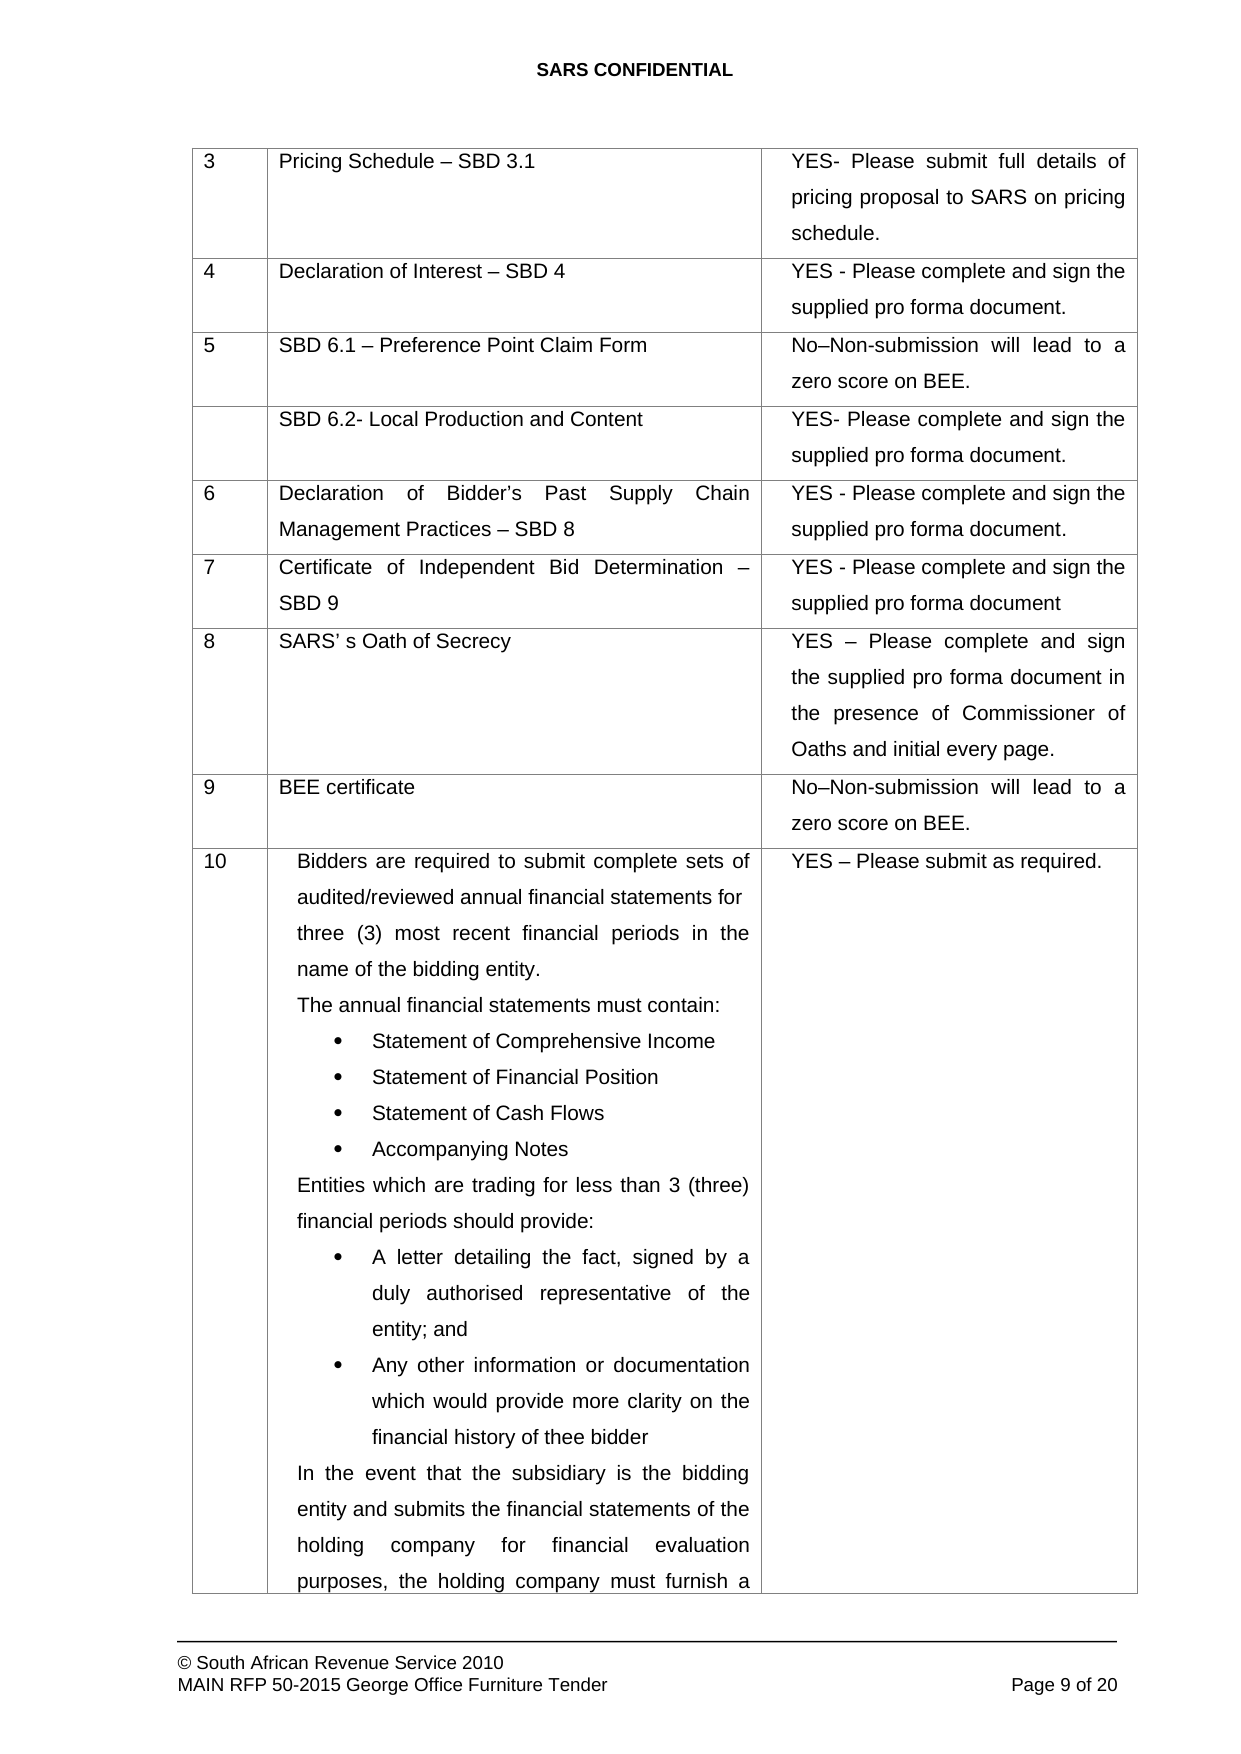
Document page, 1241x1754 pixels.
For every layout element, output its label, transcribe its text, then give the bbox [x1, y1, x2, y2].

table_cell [762, 849, 1137, 1592]
table_cell Pricing Schedule – SBD 3.1 [268, 149, 761, 258]
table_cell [268, 849, 761, 1592]
table_cell YES – Please complete and sign the supplied pro forma document in the presence of Commissioner of Oaths and initial every page. [762, 629, 1137, 774]
table_cell SBD 6.1 – Preference Point Claim Form [268, 333, 761, 406]
table_cell 8 [193, 629, 267, 774]
table_cell 9 [193, 775, 267, 848]
table_cell Certificate of Independent Bid Determination – SBD 9 [268, 555, 761, 628]
table_cell 4 [193, 259, 267, 332]
table_cell Declaration of Bidder’s Past Supply Chain Management Practices – SBD 8 [268, 481, 761, 554]
table_cell YES - Please complete and sign the supplied pro forma document [762, 555, 1137, 628]
table_cell No–Non-submission will lead to a zero score on BEE. [762, 775, 1137, 848]
table_cell SBD 6.2- Local Production and Content [268, 407, 761, 480]
table_cell No–Non-submission will lead to a zero score on BEE. [762, 333, 1137, 406]
table_cell BEE certificate [268, 775, 761, 848]
table_cell YES - Please complete and sign the supplied pro forma document. [762, 481, 1137, 554]
table_cell Declaration of Interest – SBD 4 [268, 259, 761, 332]
table_cell 10 [193, 849, 267, 1592]
table_cell 7 [193, 555, 267, 628]
table_cell 6 [193, 481, 267, 554]
table_cell 5 [193, 333, 267, 406]
table_cell [193, 407, 267, 480]
table_cell SARS’ s Oath of Secrecy [268, 629, 761, 774]
table_cell 3 [193, 149, 267, 258]
table_cell YES- Please complete and sign the supplied pro forma document. [762, 407, 1137, 480]
table_cell YES- Please submit full details of pricing proposal to SARS on pricing schedule. [762, 149, 1137, 258]
table_cell YES - Please complete and sign the supplied pro forma document. [762, 259, 1137, 332]
